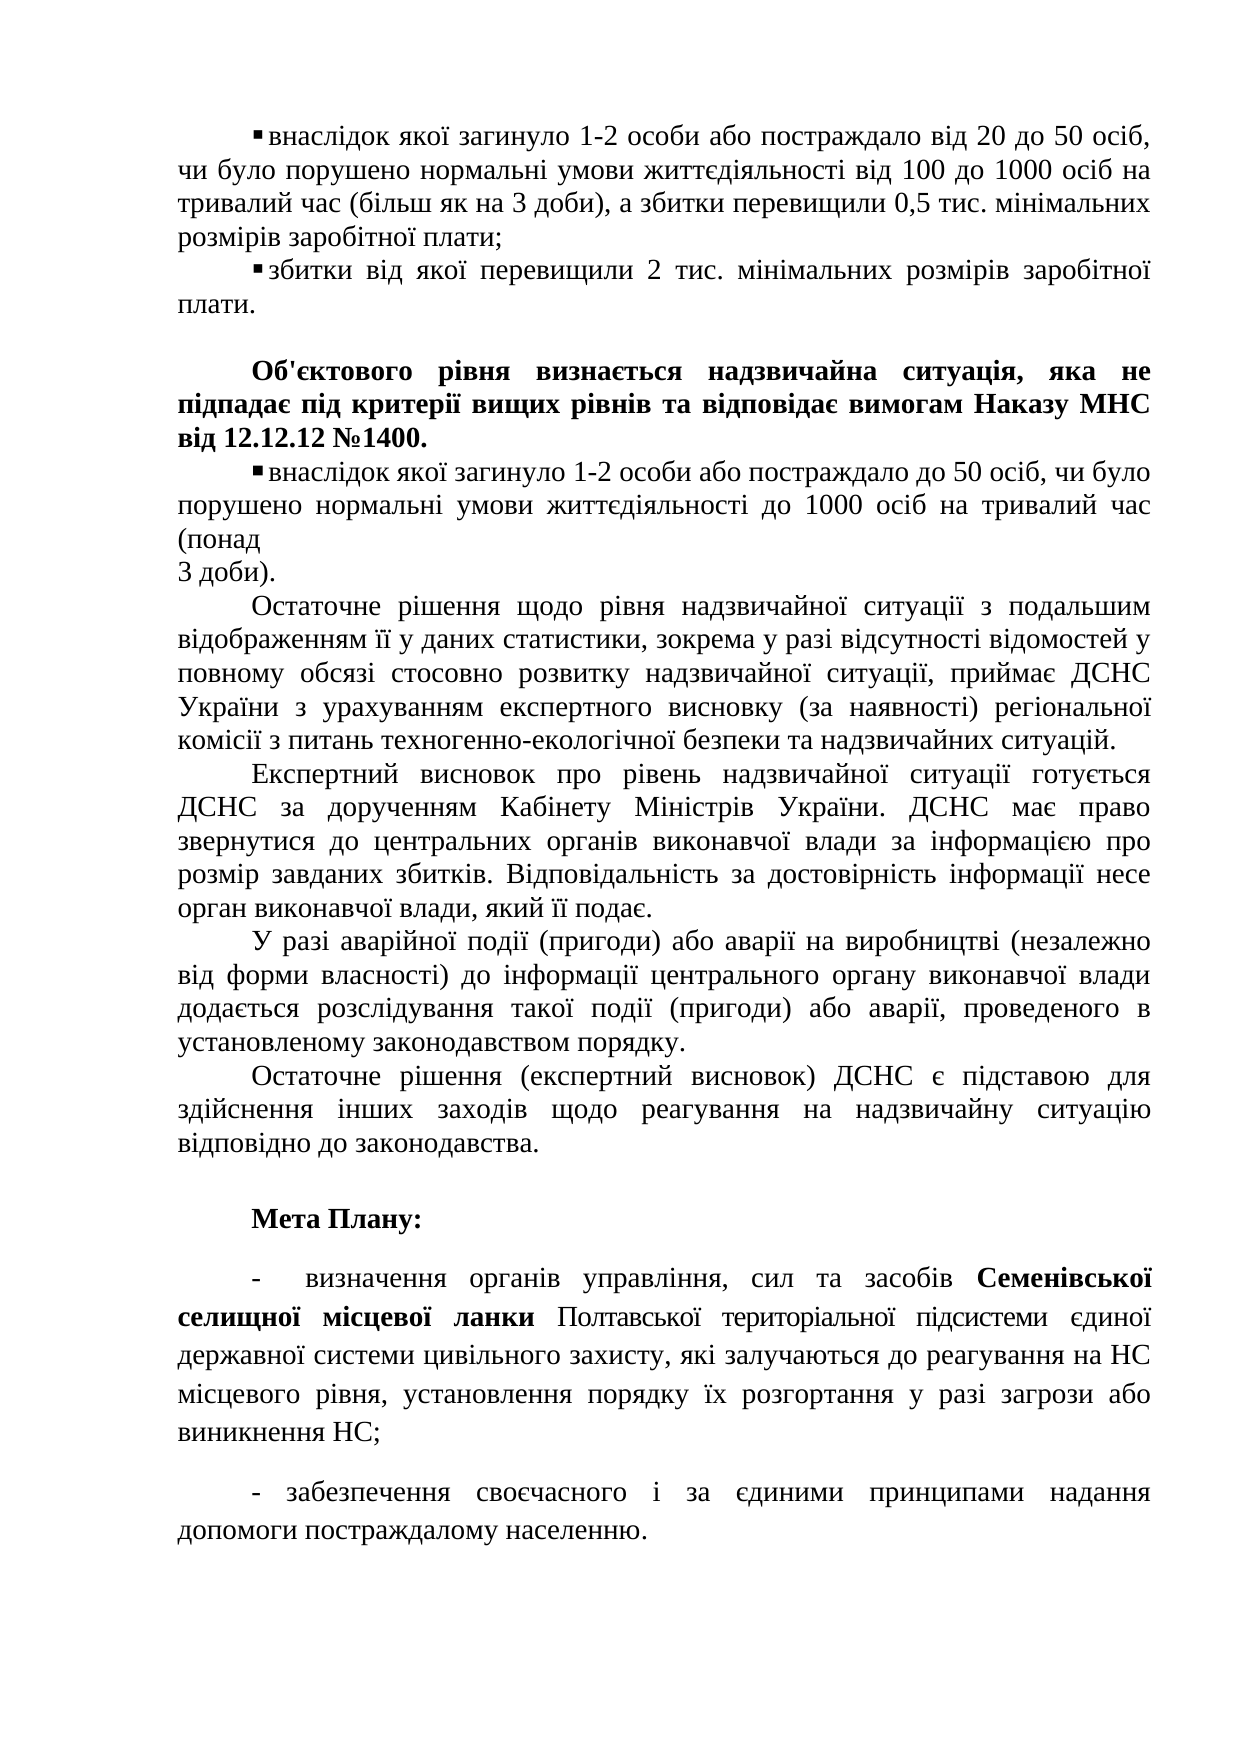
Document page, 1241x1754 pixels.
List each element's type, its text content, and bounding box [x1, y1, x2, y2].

text Остаточне рішення (експертний висновок) ДСНС є підставою для здійснення інших заходів щодо реагування на надзвичайну ситуацію відповідно до законодавства. [177, 1058, 1152, 1158]
list збитки від якої перевищили 2 тис. мінімальних розмірів заробітної плати. [177, 252, 1152, 319]
list внаслідок якої загинуло 1-2 особи або постраждало до 50 осіб, чи було порушено нормальні умови життєдіяльності до 1000 осіб на тривалий час (понад 3 доби). [177, 454, 1152, 588]
text Об'єктового рівня визнається надзвичайна ситуація, яка не підпадає під критерії вищих рівнів та відповідає вимогам Наказу МНС від 12.12.12 №1400. [177, 353, 1152, 454]
text - забезпечення своєчасного і за єдиними принципами надання допомоги постраждалому населенню. [177, 1474, 1152, 1546]
text - визначення органів управління, сил та засобів Семенівської селищної місцевої ланки Полтавської територіальної підсистеми єдиної державної системи цивільного захисту, які залучаються до реагування на НС місцевого рівня, установлення порядку їх розгортання у разі загрози або виникнення НС; [177, 1260, 1152, 1448]
list внаслідок якої загинуло 1-2 особи або постраждало від 20 до 50 осіб, чи було порушено нормальні умови життєдіяльності від 100 до 1000 осіб на тривалий час (більш як на 3 доби), а збитки перевищили 0,5 тис. мінімальних розмірів заробітної плати; [177, 118, 1152, 252]
text Експертний висновок про рівень надзвичайної ситуації готується ДСНС за дорученням Кабінету Міністрів України. ДСНС має право звернутися до центральних органів виконавчої влади за інформацією про розмір завданих збитків. Відповідальність за достовірність інформації несе орган виконавчої влади, який її подає. [177, 756, 1152, 923]
text У разі аварійної події (пригоди) або аварії на виробництві (незалежно від форми власності) до інформації центрального органу виконавчої влади додається розслідування такої події (пригоди) або аварії, проведеного в установленому законодавством порядку. [177, 923, 1152, 1058]
text Мета Плану: [177, 1201, 1152, 1234]
text Остаточне рішення щодо рівня надзвичайної ситуації з подальшим відображенням її у даних статистики, зокрема у разі відсутності відомостей у повному обсязі стосовно розвитку надзвичайної ситуації, приймає ДСНС України з урахуванням експертного висновку (за наявності) регіональної комісії з питань техногенно-екологічної безпеки та надзвичайних ситуацій. [177, 588, 1152, 756]
